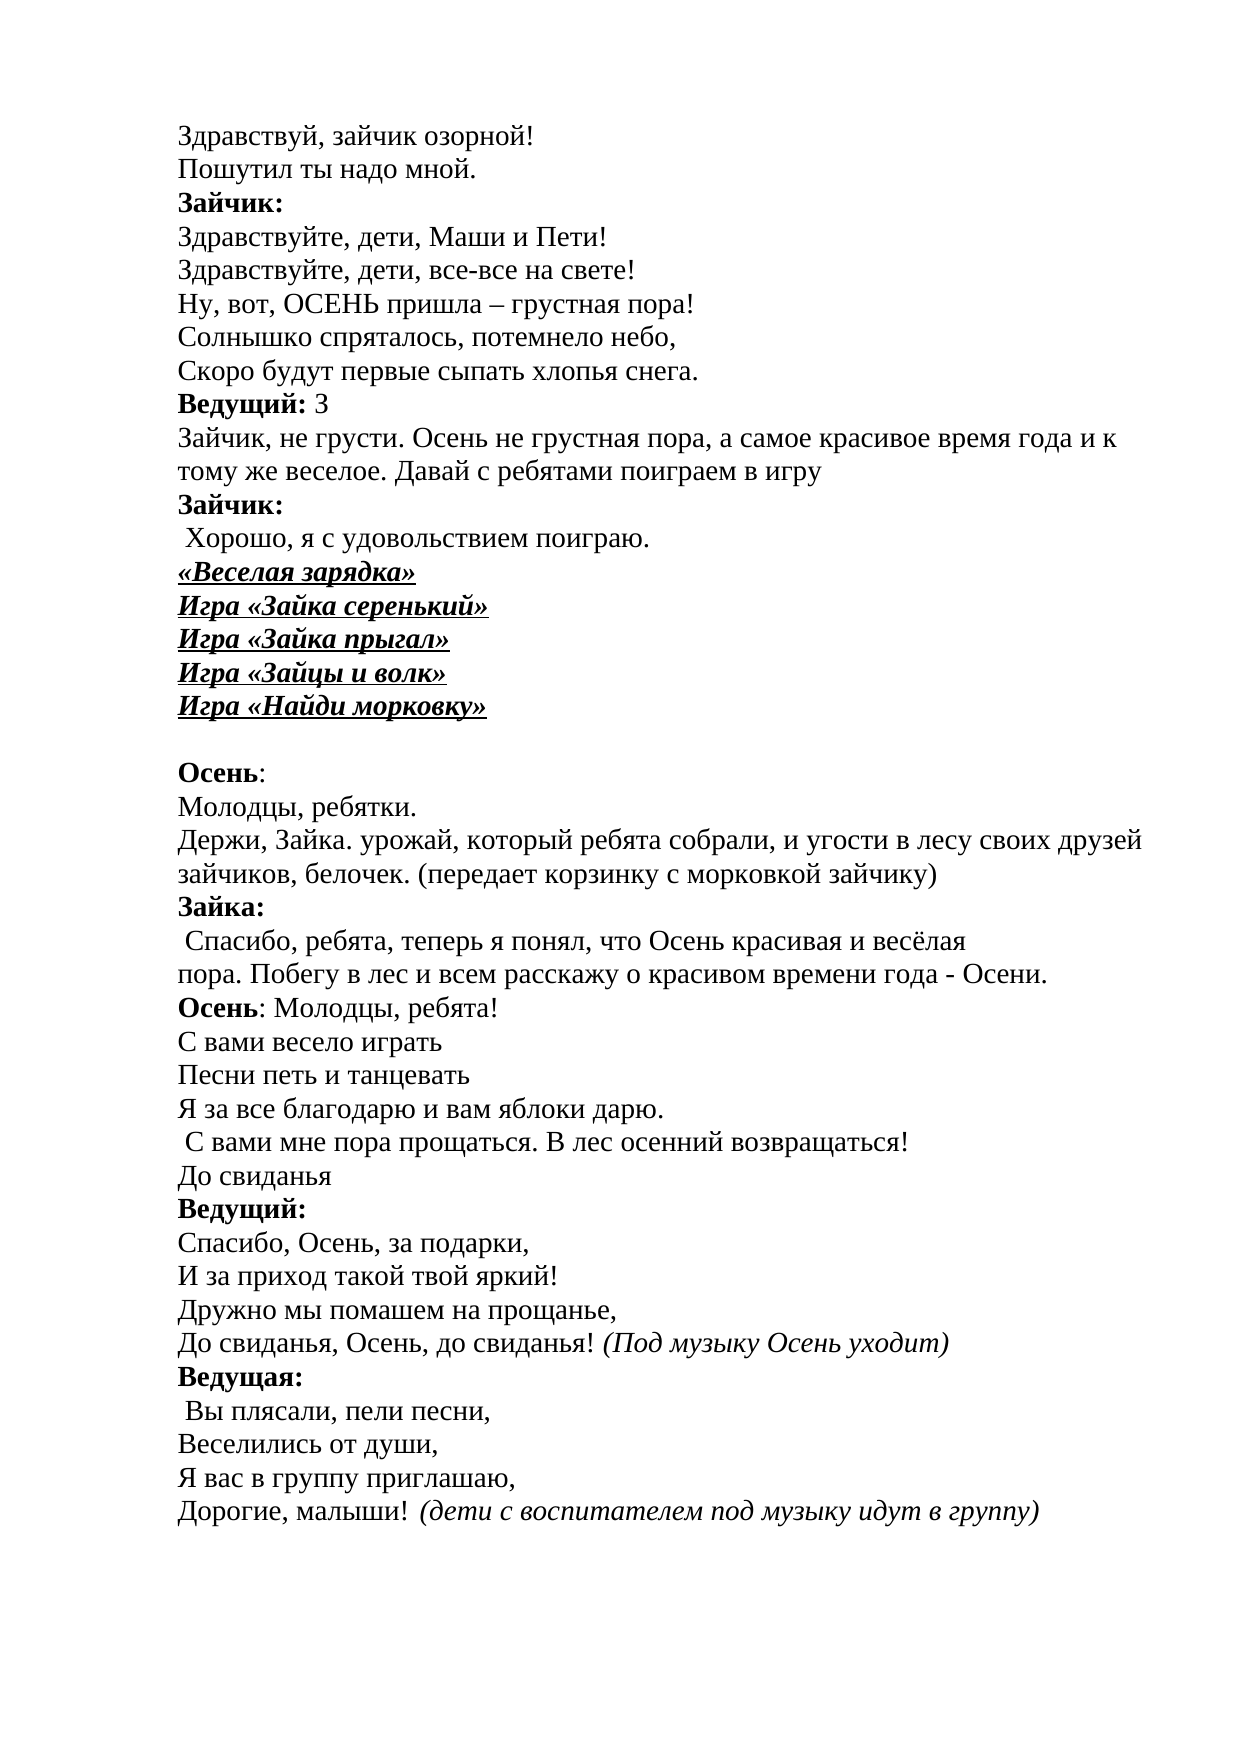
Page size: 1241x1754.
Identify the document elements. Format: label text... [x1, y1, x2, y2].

text Ведущая: [177, 1359, 1152, 1393]
text Зайчик: [177, 185, 1152, 219]
text Вы плясали, пели песни, [177, 1393, 1152, 1426]
text Здравствуйте, дети, все-все на свете! [177, 252, 1152, 286]
text Ведущий: З [177, 386, 1152, 420]
text Хорошо, я с удовольствием поиграю. [177, 521, 1152, 554]
text Скоро будут первые сыпать хлопья снега. [177, 353, 1152, 386]
text Я вас в группу приглашаю, [177, 1460, 1152, 1493]
text Ведущий: [177, 1191, 1152, 1225]
text Спасибо, ребята, теперь я понял, что Осень красивая и весёлая [177, 923, 1152, 957]
text Дорогие, малыши! (дети с воспитателем под музыку идут в группу) [177, 1493, 1152, 1527]
text пора. Побегу в лес и всем расскажу о красивом времени года - Осени. [177, 957, 1152, 990]
text Осень: Молодцы, ребята! [177, 990, 1152, 1024]
text Зайчик: [177, 487, 1152, 521]
text Здравствуй, зайчик озорной! [177, 118, 1152, 152]
text Ну, вот, ОСЕНЬ пришла – грустная пора! [177, 286, 1152, 319]
text Солнышко спряталось, потемнело небо, [177, 319, 1152, 353]
text Веселились от души, [177, 1426, 1152, 1460]
text Зайчик, не грусти. Осень не грустная пора, а самое красивое время года и к тому же веселое. Давай с ребятами поиграем в игру [177, 420, 1152, 487]
text До свиданья, Осень, до свиданья! (Под музыку Осень уходит) [177, 1326, 1152, 1359]
text Песни петь и танцевать [177, 1057, 1152, 1091]
text Здравствуйте, дети, Маши и Пети! [177, 219, 1152, 252]
text Дружно мы помашем на прощанье, [177, 1292, 1152, 1326]
text С вами весело играть [177, 1024, 1152, 1057]
text Игра «Зайка прыгал» [177, 621, 1152, 655]
text Игра «Зайка серенький» [177, 588, 1152, 621]
text До свиданья [177, 1158, 1152, 1191]
text С вами мне пора прощаться. В лес осенний возвращаться! [177, 1124, 1152, 1158]
text И за приход такой твой яркий! [177, 1258, 1152, 1292]
text Игра «Зайцы и волк» [177, 655, 1152, 688]
text Пошутил ты надо мной. [177, 152, 1152, 185]
text Держи, Зайка. урожай, который ребята собрали, и угости в лесу своих друзей зайчиков, белочек. (передает корзинку с морковкой зайчику) [177, 822, 1152, 889]
text Зайка: [177, 889, 1152, 923]
text Молодцы, ребятки. [177, 789, 1152, 822]
text Я за все благодарю и вам яблоки дарю. [177, 1091, 1152, 1124]
text Спасибо, Осень, за подарки, [177, 1225, 1152, 1258]
text Осень: [177, 755, 1152, 789]
text Игра «Найди морковку» [177, 688, 1152, 722]
text «Веселая зарядка» [177, 554, 1152, 588]
